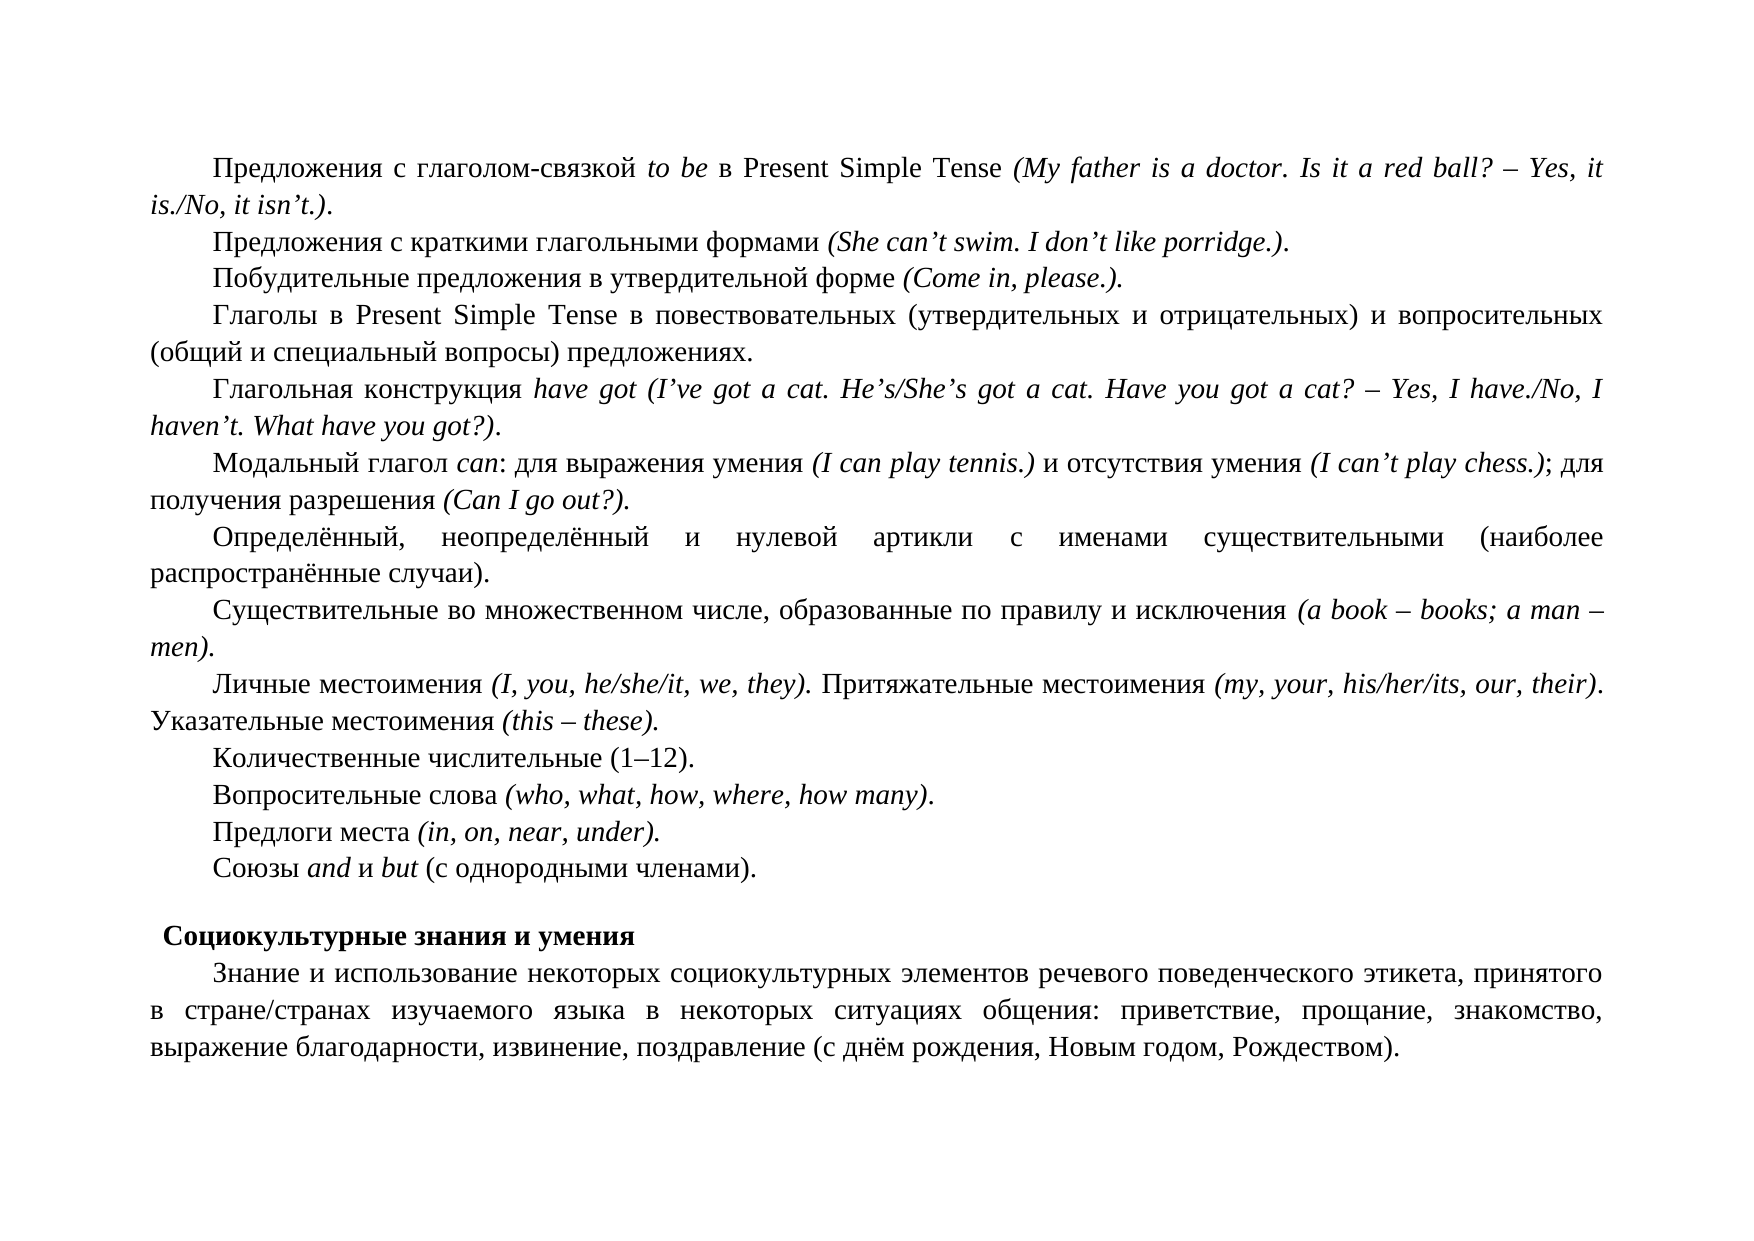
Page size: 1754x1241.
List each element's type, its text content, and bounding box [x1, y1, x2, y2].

text Социокультурные знания и умения [162, 918, 1604, 952]
text Знание и использование некоторых социокультурных элементов речевого поведенческого этикета, принятого в стране/странах изучаемого языка в некоторых ситуациях общения: приветствие, прощание, знакомство, выражение благодарности, извинение, поздравление (с днём рождения, Новым годом, Рождеством). [150, 955, 1604, 1062]
text Определённый, неопределённый и нулевой артикли c именами существительными (наиболее распространённые случаи). [150, 519, 1604, 589]
text Глагольная конструкция have got (I’ve got a cat. He’s/She’s got a cat. Have you got a cat? – Yes, I have./No, I haven’t. What have you got?). [150, 371, 1604, 442]
text Предложения с краткими глагольными формами (She can’t swim. I don’t like porridge.). [150, 224, 1604, 257]
text Побудительные предложения в утвердительной форме (Come in, please.). [150, 261, 1604, 294]
text Предлоги места (in, on, near, under). [150, 814, 1604, 847]
text Вопросительные слова (who, what, how, where, how many). [150, 777, 1604, 810]
text Количественные числительные (1–12). [150, 740, 1604, 773]
text Предложения с глаголом-связкой to be в Present Simple Tense (My father is a doctor. Is it a red ball? – Yes, it is./No, it isn’t.). [150, 150, 1604, 220]
text Глаголы в Present Simple Tense в повествовательных (утвердительных и отрицательных) и вопросительных (общий и специальный вопросы) предложениях. [150, 297, 1604, 368]
text Существительные во множественном числе, образованные по правилу и исключения (a book – books; a man – men). [150, 592, 1604, 663]
text Союзы and и but (c однородными членами). [150, 851, 1604, 884]
text Модальный глагол can: для выражения умения (I can play tennis.) и отсутствия умения (I can’t play chess.); для получения разрешения (Can I go out?). [150, 445, 1604, 515]
text Личные местоимения (I, you, he/she/it, we, they). Притяжательные местоимения (my, your, his/her/its, our, their). Указательные местоимения (this – these). [150, 666, 1604, 737]
